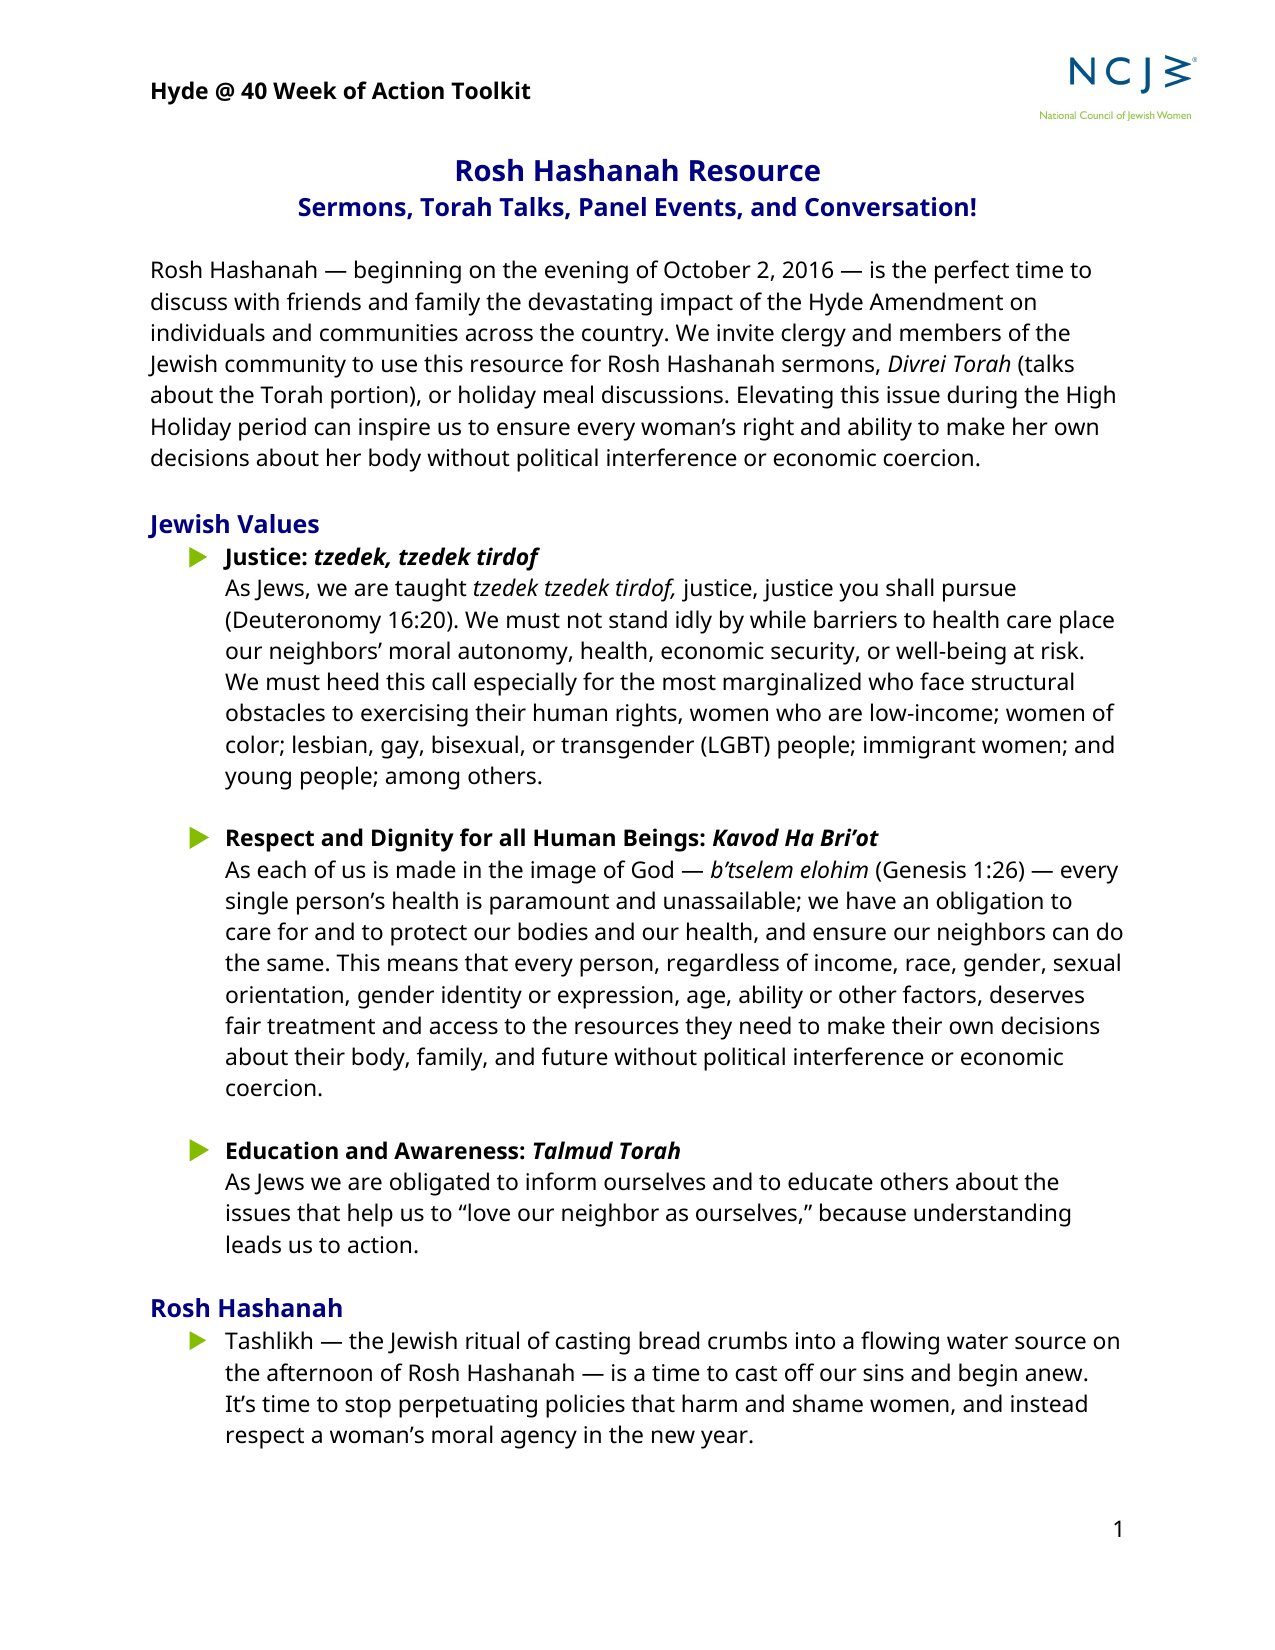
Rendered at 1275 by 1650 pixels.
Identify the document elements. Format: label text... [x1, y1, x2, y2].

list Tashlikh — the Jewish ritual of casting bread crumbs into a flowing water source on the afternoon of Rosh Hashanah — is a time to cast off our sins and begin anew. It’s time to stop perpetuating policies that harm and shame women, and instead respect a woman’s moral agency in the new year. [187, 1325, 1125, 1481]
list Justice: tzedek, tzedek tirdof [187, 541, 1125, 572]
picture [1040, 55, 1197, 121]
text As each of us is made in the image of God — b’tselem elohim (Genesis 1:26) — every single person’s health is paramount and unassailable; we have an obligation to care for and to protect our bodies and our health, and ensure our neighbors can do the same. This means that every person, regardless of income, race, gender, sexual orientation, gender identity or expression, age, ability or other factors, deserves fair treatment and access to the resources they need to make their own decisions about their body, family, and future without political interference or economic coercion. [225, 854, 1125, 1104]
text Rosh Hashanah [150, 1291, 1125, 1325]
list Jewish Values [150, 507, 1125, 541]
list Respect and Dignity for all Human Beings: Kavod Ha Bri’ot [187, 822, 1125, 854]
text As Jews we are obligated to inform ourselves and to educate others about the issues that help us to “love our neighbor as ourselves,” because understanding leads us to action. [225, 1166, 1125, 1260]
text Rosh Hashanah — beginning on the evening of October 2, 2016 — is the perfect time to discuss with friends and family the devastating impact of the Hyde Amendment on individuals and communities across the country. We invite clergy and members of the Jewish community to use this resource for Rosh Hashanah sermons, Divrei Torah (talks about the Torah portion), or holiday meal discussions. Elevating this issue during the High Holiday period can inspire us to ensure every woman’s right and ability to make her own decisions about her body without political interference or economic coercion. [150, 254, 1125, 473]
list Education and Awareness: Talmud Torah [187, 1135, 1125, 1166]
text As Jews, we are taught tzedek tzedek tirdof, justice, justice you shall pursue (Deuteronomy 16:20). We must not stand idly by while barriers to health care place our neighbors’ moral autonomy, health, economic security, or well-being at risk. We must heed this call especially for the most marginalized who face structural obstacles to exercising their human rights, women who are low-income; women of color; lesbian, gay, bisexual, or transgender (LGBT) people; immigrant women; and young people; among others. [225, 572, 1125, 791]
text Rosh Hashanah Resource Sermons, Torah Talks, Panel Events, and Conversation! [150, 150, 1125, 254]
